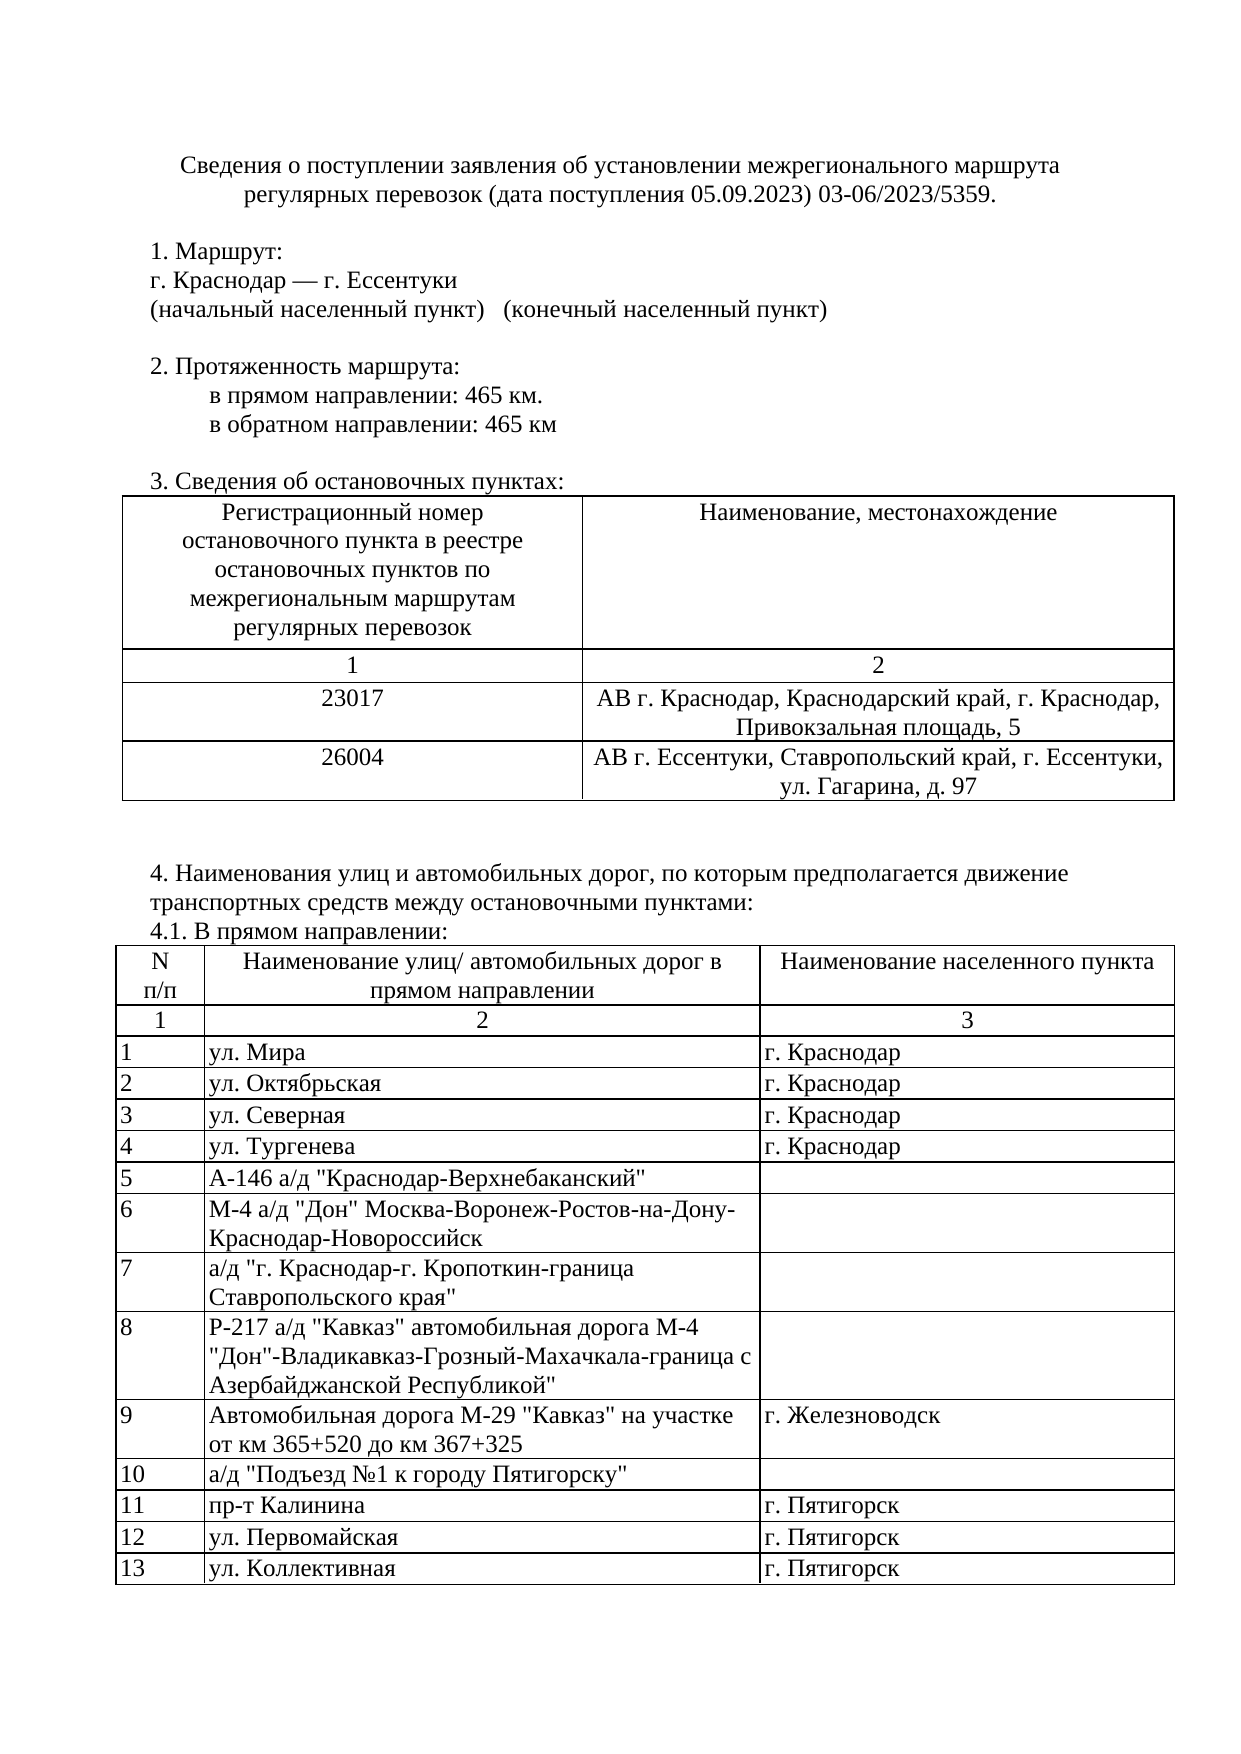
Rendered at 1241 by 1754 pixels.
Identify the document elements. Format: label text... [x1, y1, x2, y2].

table_cell 9 [117, 1400, 204, 1458]
table_cell [761, 1312, 1174, 1398]
table_cell 2 [583, 650, 1173, 681]
table_cell 7 [117, 1253, 204, 1311]
table_cell [761, 1163, 1174, 1193]
table_cell 13 [117, 1554, 204, 1583]
table_cell А-146 а/д "Краснодар-Верхнебаканский" [205, 1163, 759, 1193]
table_cell ул. Тургенева [205, 1131, 759, 1161]
table_cell Р-217 а/д "Кавказ" автомобильная дорога М-4 "Дон"-Владикавказ-Грозный-Махачкала-граница с Азербайджанской Республикой" [205, 1312, 759, 1398]
table_header N п/п [117, 946, 204, 1004]
table_cell 5 [117, 1163, 204, 1193]
table_cell 1 [123, 650, 582, 681]
table_cell а/д "Подъезд №1 к городу Пятигорску" [205, 1459, 759, 1489]
table_cell М-4 а/д "Дон" Москва-Воронеж-Ростов-на-Дону-Краснодар-Новороссийск [205, 1194, 759, 1252]
text 4.1. В прямом направлении: [150, 916, 1090, 945]
table_cell 23017 [123, 683, 582, 740]
table_cell г. Пятигорск [761, 1522, 1174, 1552]
table_cell [761, 1459, 1174, 1489]
table_cell 1 [117, 1037, 204, 1067]
table_cell пр-т Калинина [205, 1491, 759, 1521]
table_cell а/д "г. Краснодар-г. Кропоткин-граница Ставропольского края" [205, 1253, 759, 1311]
table_cell 12 [117, 1522, 204, 1552]
table_cell 26004 [123, 742, 582, 799]
table_cell 3 [117, 1100, 204, 1130]
table_cell Автомобильная дорога М-29 "Кавказ" на участке от км 365+520 до км 367+325 [205, 1400, 759, 1458]
table_cell 2 [205, 1006, 759, 1035]
table_header Наименование, местонахождение [583, 497, 1173, 648]
table_cell АВ г. Краснодар, Краснодарский край, г. Краснодар, Привокзальная площадь, 5 [583, 683, 1173, 740]
text 3. Сведения об остановочных пунктах: [150, 466, 1090, 495]
table_header Наименование улиц/ автомобильных дорог в прямом направлении [205, 946, 759, 1004]
text г. Краснодар — г. Ессентуки [150, 265, 1090, 294]
table_cell ул. Северная [205, 1100, 759, 1130]
table_cell 2 [117, 1068, 204, 1098]
table_cell [761, 1253, 1174, 1311]
table_cell ул. Октябрьская [205, 1068, 759, 1098]
table_cell 6 [117, 1194, 204, 1252]
text 2. Протяженность маршрута: [150, 351, 1090, 380]
table_cell 4 [117, 1131, 204, 1161]
table_cell г. Краснодар [761, 1037, 1174, 1067]
table_cell 3 [761, 1006, 1174, 1035]
table_cell 1 [117, 1006, 204, 1035]
table_cell г. Пятигорск [761, 1491, 1174, 1521]
table_cell г. Краснодар [761, 1131, 1174, 1161]
table_cell 10 [117, 1459, 204, 1489]
table_cell г. Железноводск [761, 1400, 1174, 1458]
table_cell г. Краснодар [761, 1068, 1174, 1098]
text в обратном направлении: 465 км [150, 409, 1090, 437]
table_cell АВ г. Ессентуки, Ставропольский край, г. Ессентуки, ул. Гагарина, д. 97 [583, 742, 1173, 799]
text в прямом направлении: 465 км. [150, 380, 1090, 409]
table_header Регистрационный номер остановочного пункта в реестре остановочных пунктов по межрегиональным маршрутам регулярных перевозок [123, 497, 582, 648]
text (начальный населенный пункт) (конечный населенный пункт) [150, 294, 1090, 322]
text 4. Наименования улиц и автомобильных дорог, по которым предполагается движение транспортных средств между остановочными пунктами: [150, 858, 1090, 916]
table_cell ул. Первомайская [205, 1522, 759, 1552]
table_cell ул. Коллективная [205, 1554, 759, 1583]
text Сведения о поступлении заявления об установлении межрегионального маршрута регулярных перевозок (дата поступления 05.09.2023) 03-06/2023/5359. [150, 150, 1090, 207]
table_cell ул. Мира [205, 1037, 759, 1067]
table_cell 11 [117, 1491, 204, 1521]
table_header Наименование населенного пункта [761, 946, 1174, 1004]
table_cell 8 [117, 1312, 204, 1398]
table_cell г. Пятигорск [761, 1554, 1174, 1583]
table_cell г. Краснодар [761, 1100, 1174, 1130]
table_cell [761, 1194, 1174, 1252]
text 1. Маршрут: [150, 236, 1090, 265]
